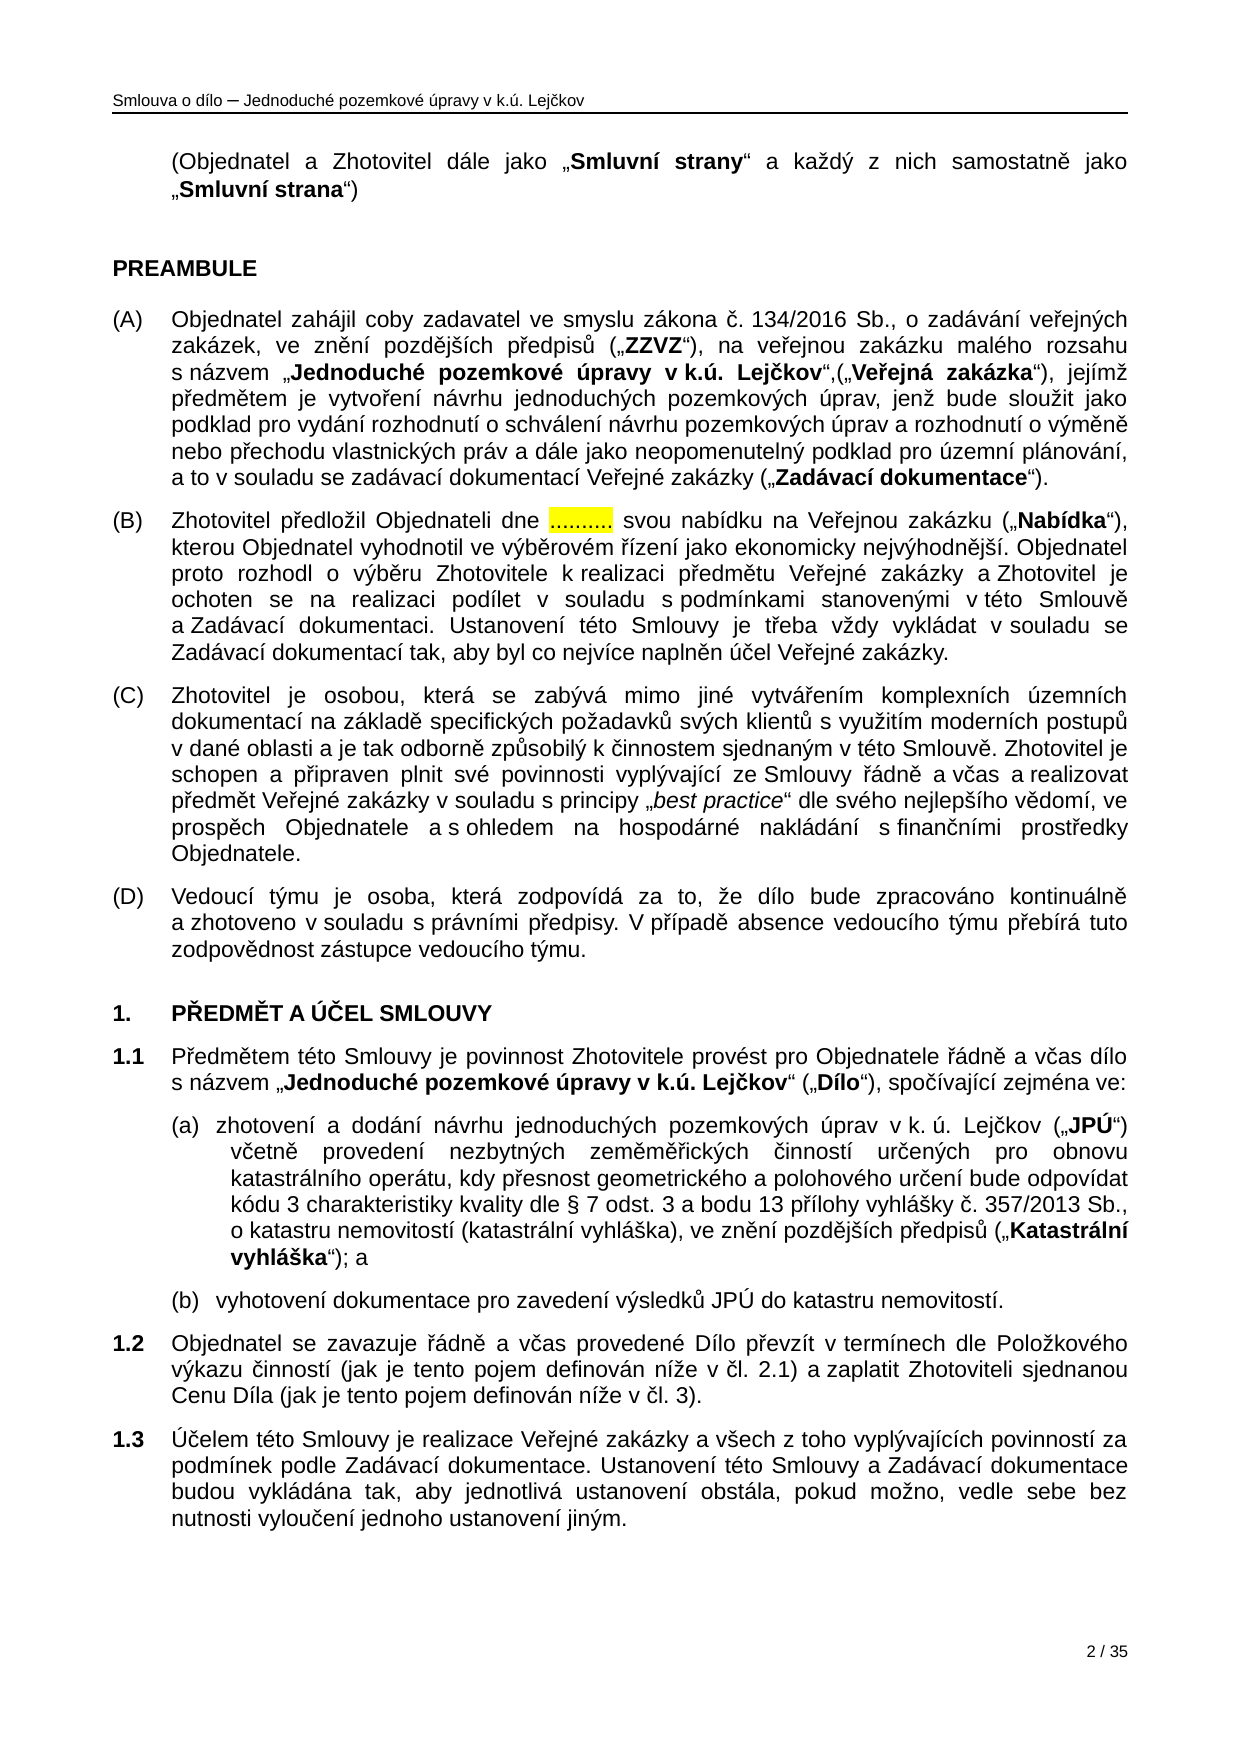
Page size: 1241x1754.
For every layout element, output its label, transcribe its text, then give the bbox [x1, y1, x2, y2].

text (Objednatel a Zhotovitel dále jako „Smluvní strany“ a každý z nich samostatně jako „Smluvní strana“) [171, 148, 1128, 202]
text Zhotovitel je osobou, která se zabývá mimo jiné vytvářením komplexních územních dokumentací na základě specifických požadavků svých klientů s využitím moderních postupů v dané oblasti a je tak odborně způsobilý k činnostem sjednaným v této Smlouvě. Zhotovitel je schopen a připraven plnit své povinnosti vyplývající ze Smlouvy řádně a včas a realizovat předmět Veřejné zakázky v souladu s principy „best practice“ dle svého nejlepšího vědomí, ve prospěch Objednatele a s ohledem na hospodárné nakládání s finančními prostředky Objednatele. [112, 682, 1128, 866]
text Předmět a účel smlouvy [112, 999, 1128, 1026]
text zhotovení a dodání návrhu jednoduchých pozemkových úprav v k. ú. Lejčkov („JPÚ“) včetně provedení nezbytných zeměměřických činností určených pro obnovu katastrálního operátu, kdy přesnost geometrického a polohového určení bude odpovídat kódu 3 charakteristiky kvality dle § 7 odst. 3 a bodu 13 přílohy vyhlášky č. 357/2013 Sb., o katastru nemovitostí (katastrální vyhláška), ve znění pozdějších předpisů („Katastrální vyhláška“); a [171, 1112, 1128, 1270]
text Vedoucí týmu je osoba, která zodpovídá za to, že dílo bude zpracováno kontinuálně a zhotoveno v souladu s právními předpisy. V případě absence vedoucího týmu přebírá tuto zodpovědnost zástupce vedoucího týmu. [112, 883, 1128, 962]
text Zhotovitel předložil Objednateli dne .......... svou nabídku na Veřejnou zakázku („Nabídka“), kterou Objednatel vyhodnotil ve výběrovém řízení jako ekonomicky nejvýhodnější. Objednatel proto rozhodl o výběru Zhotovitele k realizaci předmětu Veřejné zakázky a Zhotovitel je ochoten se na realizaci podílet v souladu s podmínkami stanovenými v této Smlouvě a Zadávací dokumentaci. Ustanovení této Smlouvy je třeba vždy vykládat v souladu se Zadávací dokumentací tak, aby byl co nejvíce naplněn účel Veřejné zakázky. [112, 507, 1128, 665]
text vyhotovení dokumentace pro zavedení výsledků JPÚ do katastru nemovitostí. [171, 1287, 1128, 1313]
subtitle Preambule [112, 254, 1128, 281]
text Objednatel se zavazuje řádně a včas provedené Dílo převzít v termínech dle Položkového výkazu činností (jak je tento pojem definován níže v čl. 2.1) a zaplatit Zhotoviteli sjednanou Cenu Díla (jak je tento pojem definován níže v čl. 3). [112, 1330, 1128, 1409]
text Účelem této Smlouvy je realizace Veřejné zakázky a všech z toho vyplývajících povinností za podmínek podle Zadávací dokumentace. Ustanovení této Smlouvy a Zadávací dokumentace budou vykládána tak, aby jednotlivá ustanovení obstála, pokud možno, vedle sebe bez nutnosti vyloučení jednoho ustanovení jiným. [112, 1426, 1128, 1531]
text Předmětem této Smlouvy je povinnost Zhotovitele provést pro Objednatele řádně a včas dílo s názvem „Jednoduché pozemkové úpravy v k.ú. Lejčkov“ („Dílo“), spočívající zejména ve: [112, 1043, 1128, 1095]
text Objednatel zahájil coby zadavatel ve smyslu zákona č. 134/2016 Sb., o zadávání veřejných zakázek, ve znění pozdějších předpisů („ZZVZ“), na veřejnou zakázku malého rozsahu s názvem „Jednoduché pozemkové úpravy v k.ú. Lejčkov“,(„Veřejná zakázka“), jejímž předmětem je vytvoření návrhu jednoduchých pozemkových úprav, jenž bude sloužit jako podklad pro vydání rozhodnutí o schválení návrhu pozemkových úprav a rozhodnutí o výměně nebo přechodu vlastnických práv a dále jako neopomenutelný podklad pro územní plánování, a to v souladu se zadávací dokumentací Veřejné zakázky („Zadávací dokumentace“). [112, 306, 1128, 490]
